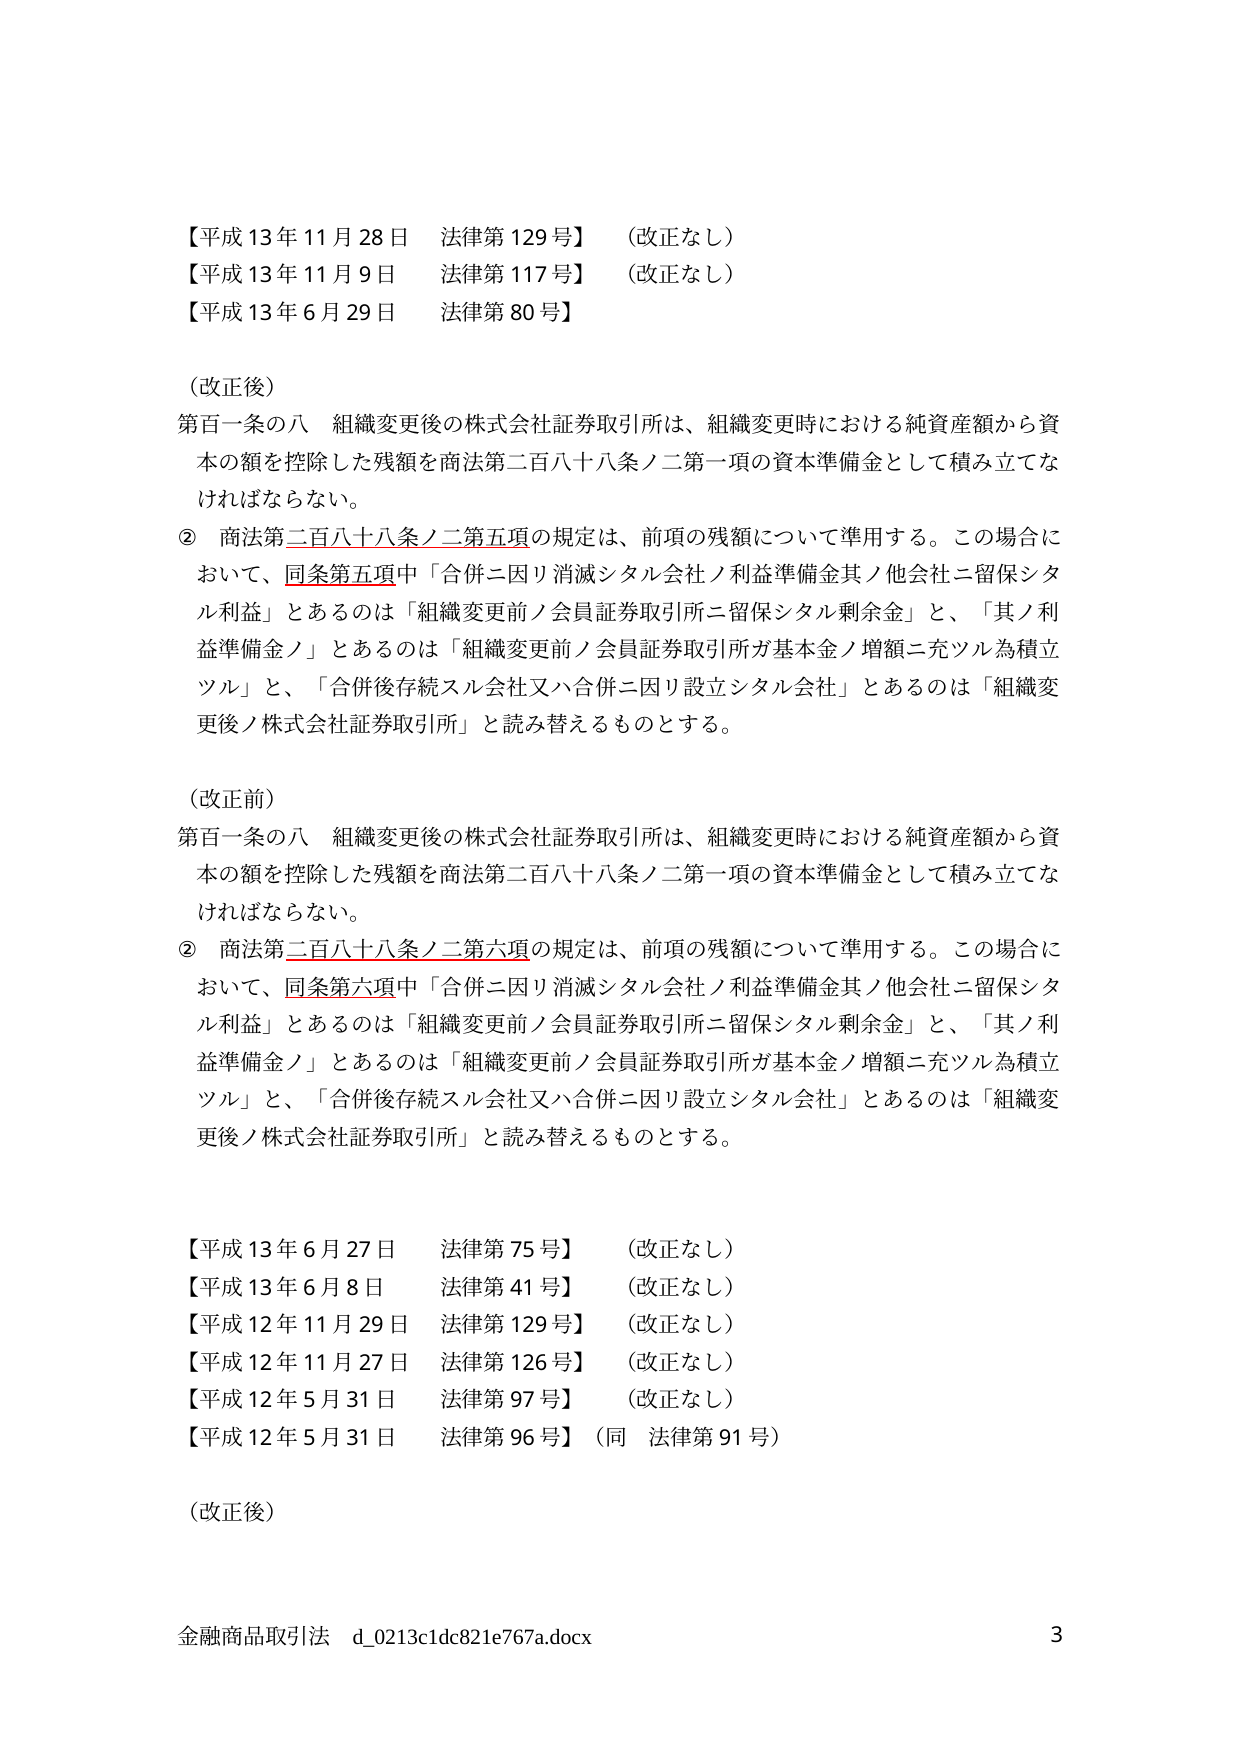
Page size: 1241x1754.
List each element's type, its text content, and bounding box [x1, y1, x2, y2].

text （改正後） [177, 1492, 1063, 1529]
text （改正後） [177, 367, 1063, 404]
text 【平成13年6月29日 法律第80号】 [177, 292, 1063, 329]
text 第百一条の八 組織変更後の株式会社証券取引所は、組織変更時における純資産額から資本の額を控除した残額を商法第二百八十八条ノ二第一項の資本準備金として積み立てなければならない。 [177, 817, 1063, 929]
text 【平成13年11月28日 法律第129号】 （改正なし） [177, 217, 1063, 254]
text 【平成12年5月31日 法律第96号】（同 法律第91号） [177, 1417, 1063, 1454]
text 【平成12年5月31日 法律第97号】 （改正なし） [177, 1379, 1063, 1417]
text 第百一条の八 組織変更後の株式会社証券取引所は、組織変更時における純資産額から資本の額を控除した残額を商法第二百八十八条ノ二第一項の資本準備金として積み立てなければならない。 [177, 404, 1063, 517]
text 【平成12年11月29日 法律第129号】 （改正なし） [177, 1304, 1063, 1342]
text ② 商法第二百八十八条ノ二第五項の規定は、前項の残額について準用する。この場合において、同条第五項中「合併ニ因リ消滅シタル会社ノ利益準備金其ノ他会社ニ留保シタル利益」とあるのは「組織変更前ノ会員証券取引所ニ留保シタル剰余金」と、「其ノ利益準備金ノ」とあるのは「組織変更前ノ会員証券取引所ガ基本金ノ増額ニ充ツル為積立ツル」と、「合併後存続スル会社又ハ合併ニ因リ設立シタル会社」とあるのは「組織変更後ノ株式会社証券取引所」と読み替えるものとする。 [177, 517, 1063, 742]
text 【平成13年6月27日 法律第75号】 （改正なし） [177, 1229, 1063, 1267]
text 【平成13年6月8日 法律第41号】 （改正なし） [177, 1267, 1063, 1304]
text 【平成13年11月9日 法律第117号】 （改正なし） [177, 254, 1063, 292]
text （改正前） [177, 779, 1063, 817]
text ② 商法第二百八十八条ノ二第六項の規定は、前項の残額について準用する。この場合において、同条第六項中「合併ニ因リ消滅シタル会社ノ利益準備金其ノ他会社ニ留保シタル利益」とあるのは「組織変更前ノ会員証券取引所ニ留保シタル剰余金」と、「其ノ利益準備金ノ」とあるのは「組織変更前ノ会員証券取引所ガ基本金ノ増額ニ充ツル為積立ツル」と、「合併後存続スル会社又ハ合併ニ因リ設立シタル会社」とあるのは「組織変更後ノ株式会社証券取引所」と読み替えるものとする。 [177, 929, 1063, 1154]
text 【平成12年11月27日 法律第126号】 （改正なし） [177, 1342, 1063, 1379]
